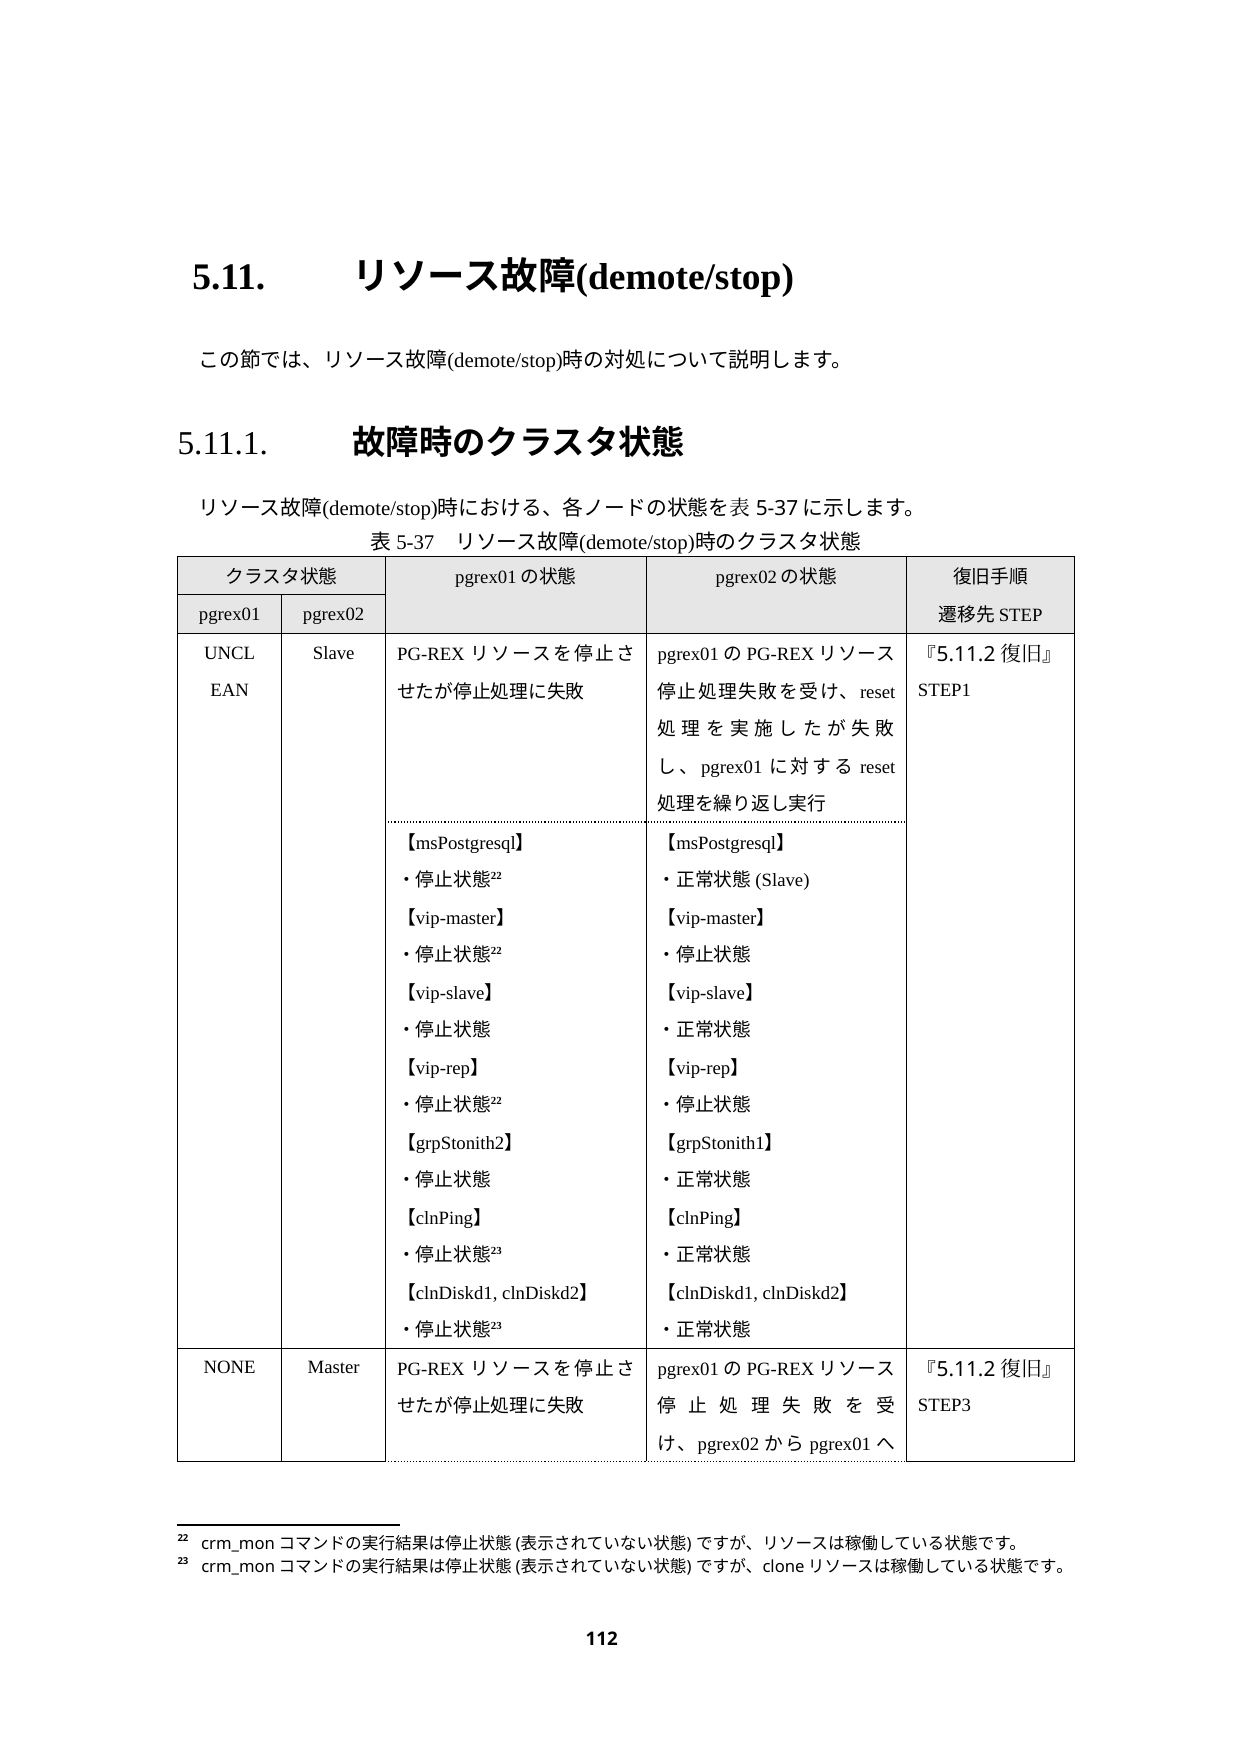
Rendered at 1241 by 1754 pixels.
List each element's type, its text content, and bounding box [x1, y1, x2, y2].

table_cell pgrex01のPG-REXリソース停止処理失敗を受け、reset処理を実施したが失敗し、pgrex01に対するreset処理を繰り返し実行 [647, 634, 906, 821]
table_header 復旧手順 遷移先STEP [907, 557, 1074, 633]
table_cell pgrex02 [282, 595, 385, 633]
subtitle 故障時のクラスタ状態 [177, 403, 1063, 478]
text 表 5-14 リソース故障(demote/stop)時のクラスタ状態 [177, 526, 1054, 556]
table_cell UNCL EAN [178, 634, 281, 1347]
table_cell 【msPostgresql】 ・正常状態 (Slave) 【vip-master】 ・停止状態 【vip-slave】 ・正常状態 【vip-rep】 ・停止状態 【grpStonith1】 ・正常状態 【clnPing】 ・正常状態 【clnDiskd1, clnDiskd2】 ・正常状態 [647, 821, 906, 1347]
table_cell 【msPostgresql】 ・停止状態 【vip-master】 ・停止状態22 【vip-slave】 ・停止状態 【vip-rep】 ・停止状態22 【grpStonith2】 ・停止状態 【clnPing】 ・停止状態 【clnDiskd1, clnDiskd2】 ・停止状態23 [386, 821, 646, 1347]
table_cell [647, 1349, 906, 1461]
text この節では、リソース故障(demote/stop)時の対処について説明します。 [177, 340, 1054, 378]
table_header pgrex01の状態 [386, 557, 646, 633]
table_header pgrex02の状態 [647, 557, 906, 633]
table_cell 『5.11.2 復旧』 STEP1 [907, 634, 1074, 1347]
table_cell Slave [282, 634, 385, 1347]
table_cell 『5.11.2 復旧』 STEP3 [907, 1349, 1074, 1461]
table_cell Master [282, 1349, 385, 1461]
table_cell NONE [178, 1349, 281, 1461]
table_header クラスタ状態 [178, 557, 385, 594]
table_cell PG-REXリソースを停止させたが停止処理に失敗 [386, 634, 646, 821]
table_cell pgrex01 [178, 595, 281, 633]
text リソース故障(demote/stop)時における、各ノードの状態を表 5-14に示します。 [177, 488, 1054, 526]
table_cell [386, 1349, 646, 1461]
subtitle リソース故障(demote/stop) [192, 236, 1063, 311]
